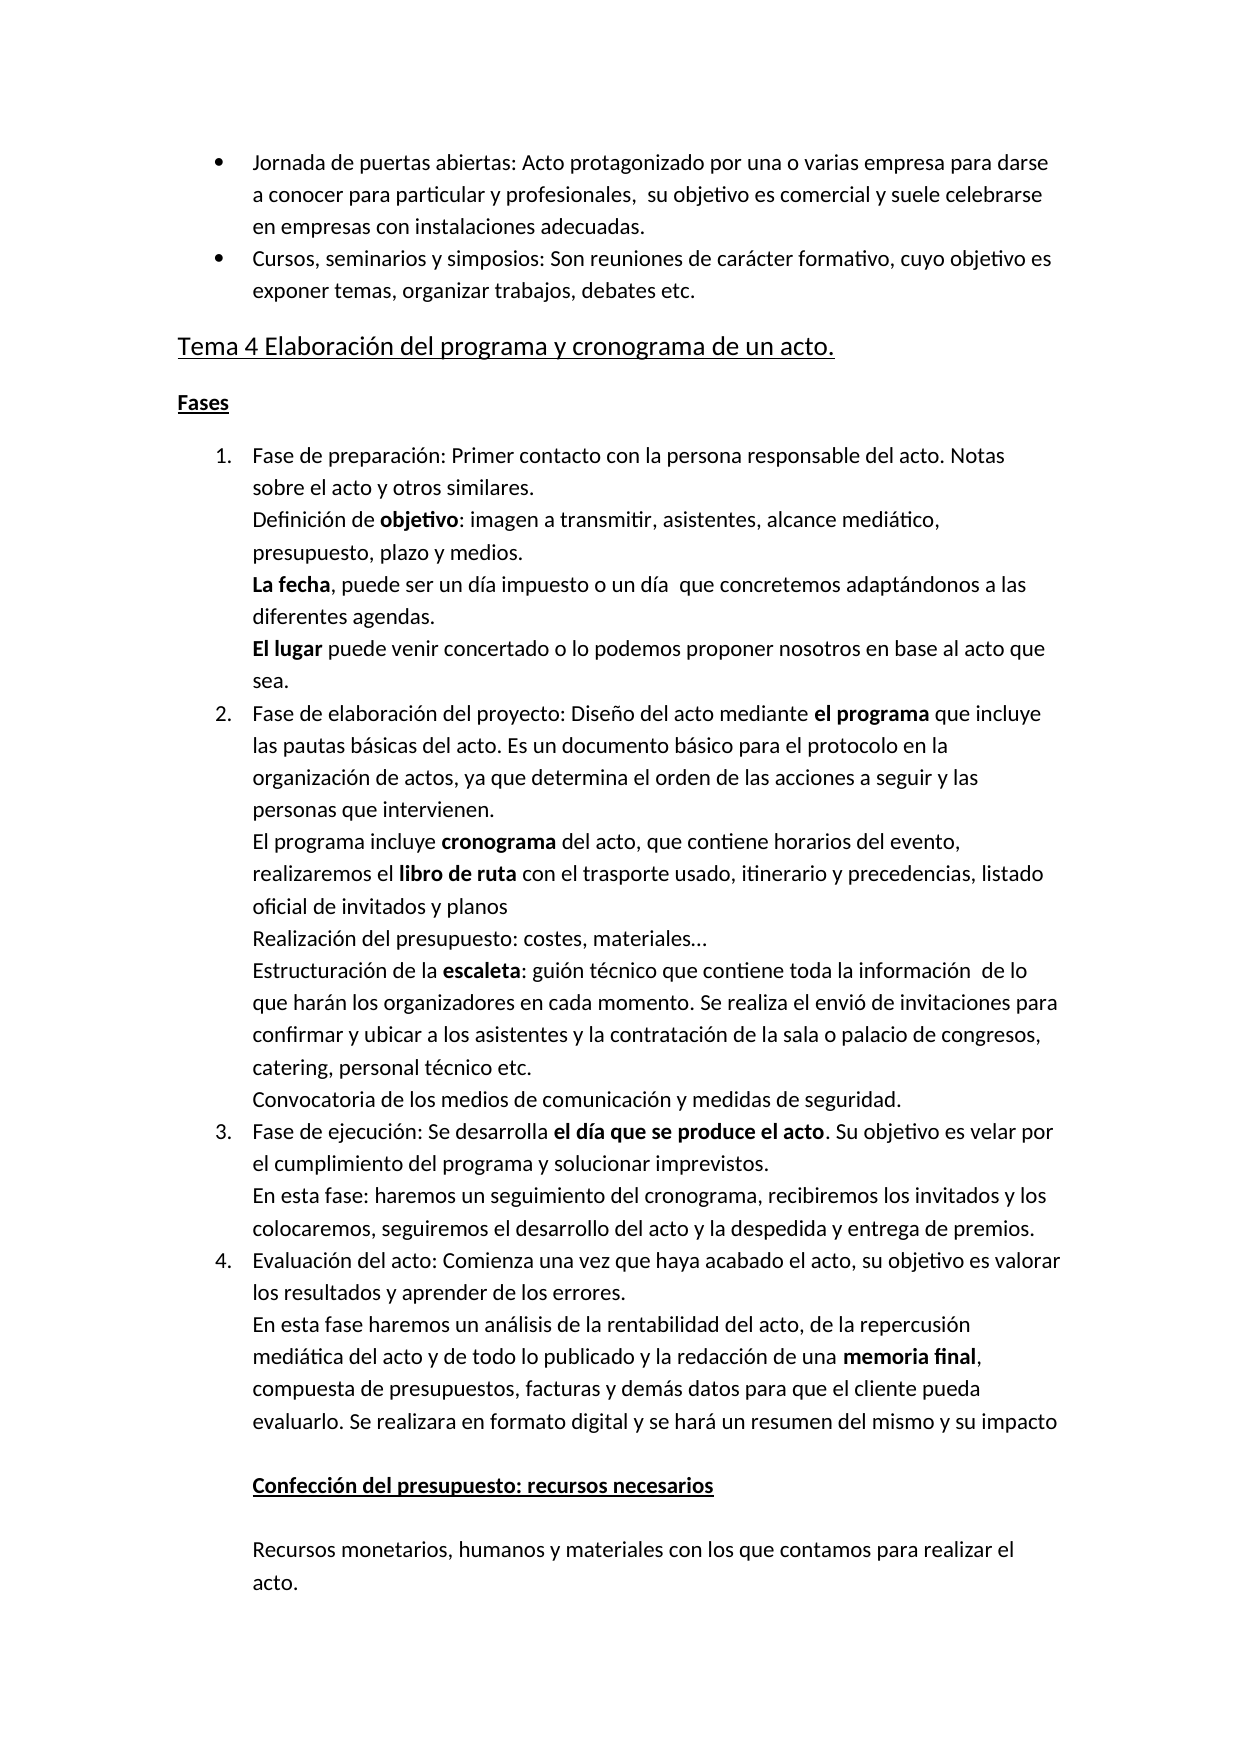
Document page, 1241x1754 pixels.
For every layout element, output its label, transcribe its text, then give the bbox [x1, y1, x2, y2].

list Fase de elaboración del proyecto: Diseño del acto mediante el programa que incluye las pautas básicas del acto. Es un documento básico para el protocolo en la organización de actos, ya que determina el orden de las acciones a seguir y las personas que intervienen. [215, 699, 1063, 823]
list Convocatoria de los medios de comunicación y medidas de seguridad. [252, 1085, 1063, 1113]
list Fase de ejecución: Se desarrolla el día que se produce el acto. Su objetivo es velar por el cumplimiento del programa y solucionar imprevistos. [215, 1117, 1063, 1177]
list Definición de objetivo: imagen a transmitir, asistentes, alcance mediático, presupuesto, plazo y medios. [252, 506, 1063, 566]
list Cursos, seminarios y simposios: Son reuniones de carácter formativo, cuyo objetivo es exponer temas, organizar trabajos, debates etc. [215, 244, 1063, 304]
list Fase de preparación: Primer contacto con la persona responsable del acto. Notas sobre el acto y otros similares. [215, 441, 1063, 501]
list El lugar puede venir concertado o lo podemos proponer nosotros en base al acto que sea. [252, 634, 1063, 694]
list Confección del presupuesto: recursos necesarios [252, 1471, 1063, 1499]
text Fases [177, 388, 1063, 416]
list Realización del presupuesto: costes, materiales… [252, 924, 1063, 952]
text Tema 4 Elaboración del programa y cronograma de un acto. [177, 329, 1063, 362]
list Estructuración de la escaleta: guión técnico que contiene toda la información de lo que harán los organizadores en cada momento. Se realiza el envió de invitaciones para confirmar y ubicar a los asistentes y la contratación de la sala o palacio de congresos, catering, personal técnico etc. [252, 956, 1063, 1081]
list La fecha, puede ser un día impuesto o un día que concretemos adaptándonos a las diferentes agendas. [252, 570, 1063, 630]
list Jornada de puertas abiertas: Acto protagonizado por una o varias empresa para darse a conocer para particular y profesionales, su objetivo es comercial y suele celebrarse en empresas con instalaciones adecuadas. [215, 148, 1063, 240]
list En esta fase: haremos un seguimiento del cronograma, recibiremos los invitados y los colocaremos, seguiremos el desarrollo del acto y la despedida y entrega de premios. [252, 1181, 1063, 1242]
list Evaluación del acto: Comienza una vez que haya acabado el acto, su objetivo es valorar los resultados y aprender de los errores. [215, 1246, 1063, 1306]
list Recursos monetarios, humanos y materiales con los que contamos para realizar el acto. [252, 1536, 1063, 1596]
list El programa incluye cronograma del acto, que contiene horarios del evento, realizaremos el libro de ruta con el trasporte usado, itinerario y precedencias, listado oficial de invitados y planos [252, 827, 1063, 920]
list En esta fase haremos un análisis de la rentabilidad del acto, de la repercusión mediática del acto y de todo lo publicado y la redacción de una memoria final, compuesta de presupuestos, facturas y demás datos para que el cliente pueda evaluarlo. Se realizara en formato digital y se hará un resumen del mismo y su impacto [252, 1310, 1063, 1435]
